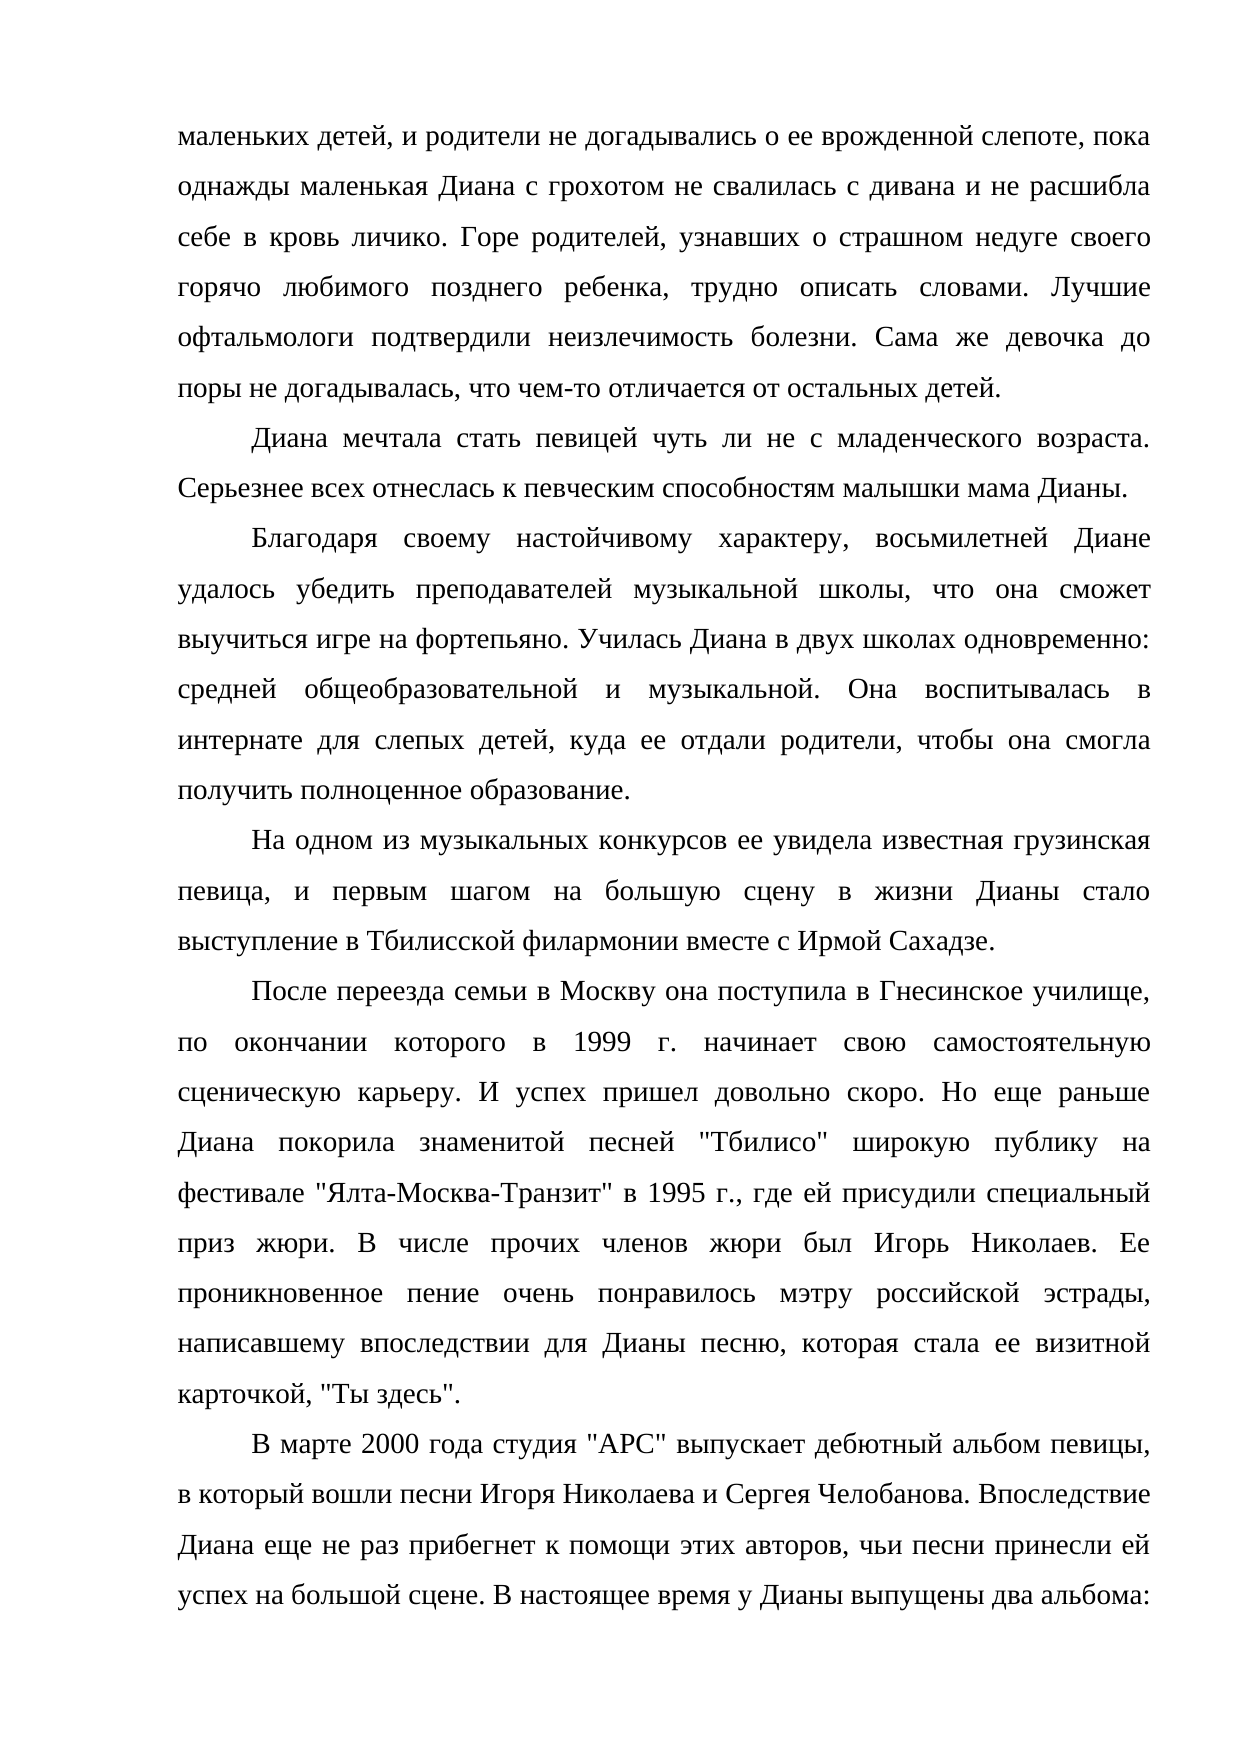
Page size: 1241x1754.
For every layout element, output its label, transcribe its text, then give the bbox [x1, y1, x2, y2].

text После переезда семьи в Москву она поступила в Гнесинское училище, по окончании которого в 1999 г. начинает свою самостоятельную сценическую карьеру. И успех пришел довольно скоро. Но еще раньше Диана покорила знаменитой песней "Тбилисо" широкую публику на фестивале "Ялта-Москва-Транзит" в 1995 г., где ей присудили специальный приз жюри. В числе прочих членов жюри был Игорь Николаев. Ее проникновенное пение очень понравилось мэтру российской эстрады, написавшему впоследствии для Дианы песню, которая стала ее визитной карточкой, "Ты здесь". [177, 973, 1152, 1409]
text Диана мечтала стать певицей чуть ли не с младенческого возраста. Серьезнее всех отнеслась к певческим способностям малышки мама Дианы. [177, 420, 1152, 504]
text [177, 118, 1152, 403]
text Благодаря своему настойчивому характеру, восьмилетней Диане удалось убедить преподавателей музыкальной школы, что она сможет выучиться игре на фортепьяно. Училась Диана в двух школах одновременно: средней общеобразовательной и музыкальной. Она воспитывалась в интернате для слепых детей, куда ее отдали родители, чтобы она смогла получить полноценное образование. [177, 521, 1152, 806]
text На одном из музыкальных конкурсов ее увидела известная грузинская певица, и первым шагом на большую сцену в жизни Дианы стало выступление в Тбилисской филармонии вместе с Ирмой Сахадзе. [177, 822, 1152, 957]
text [177, 1426, 1152, 1611]
